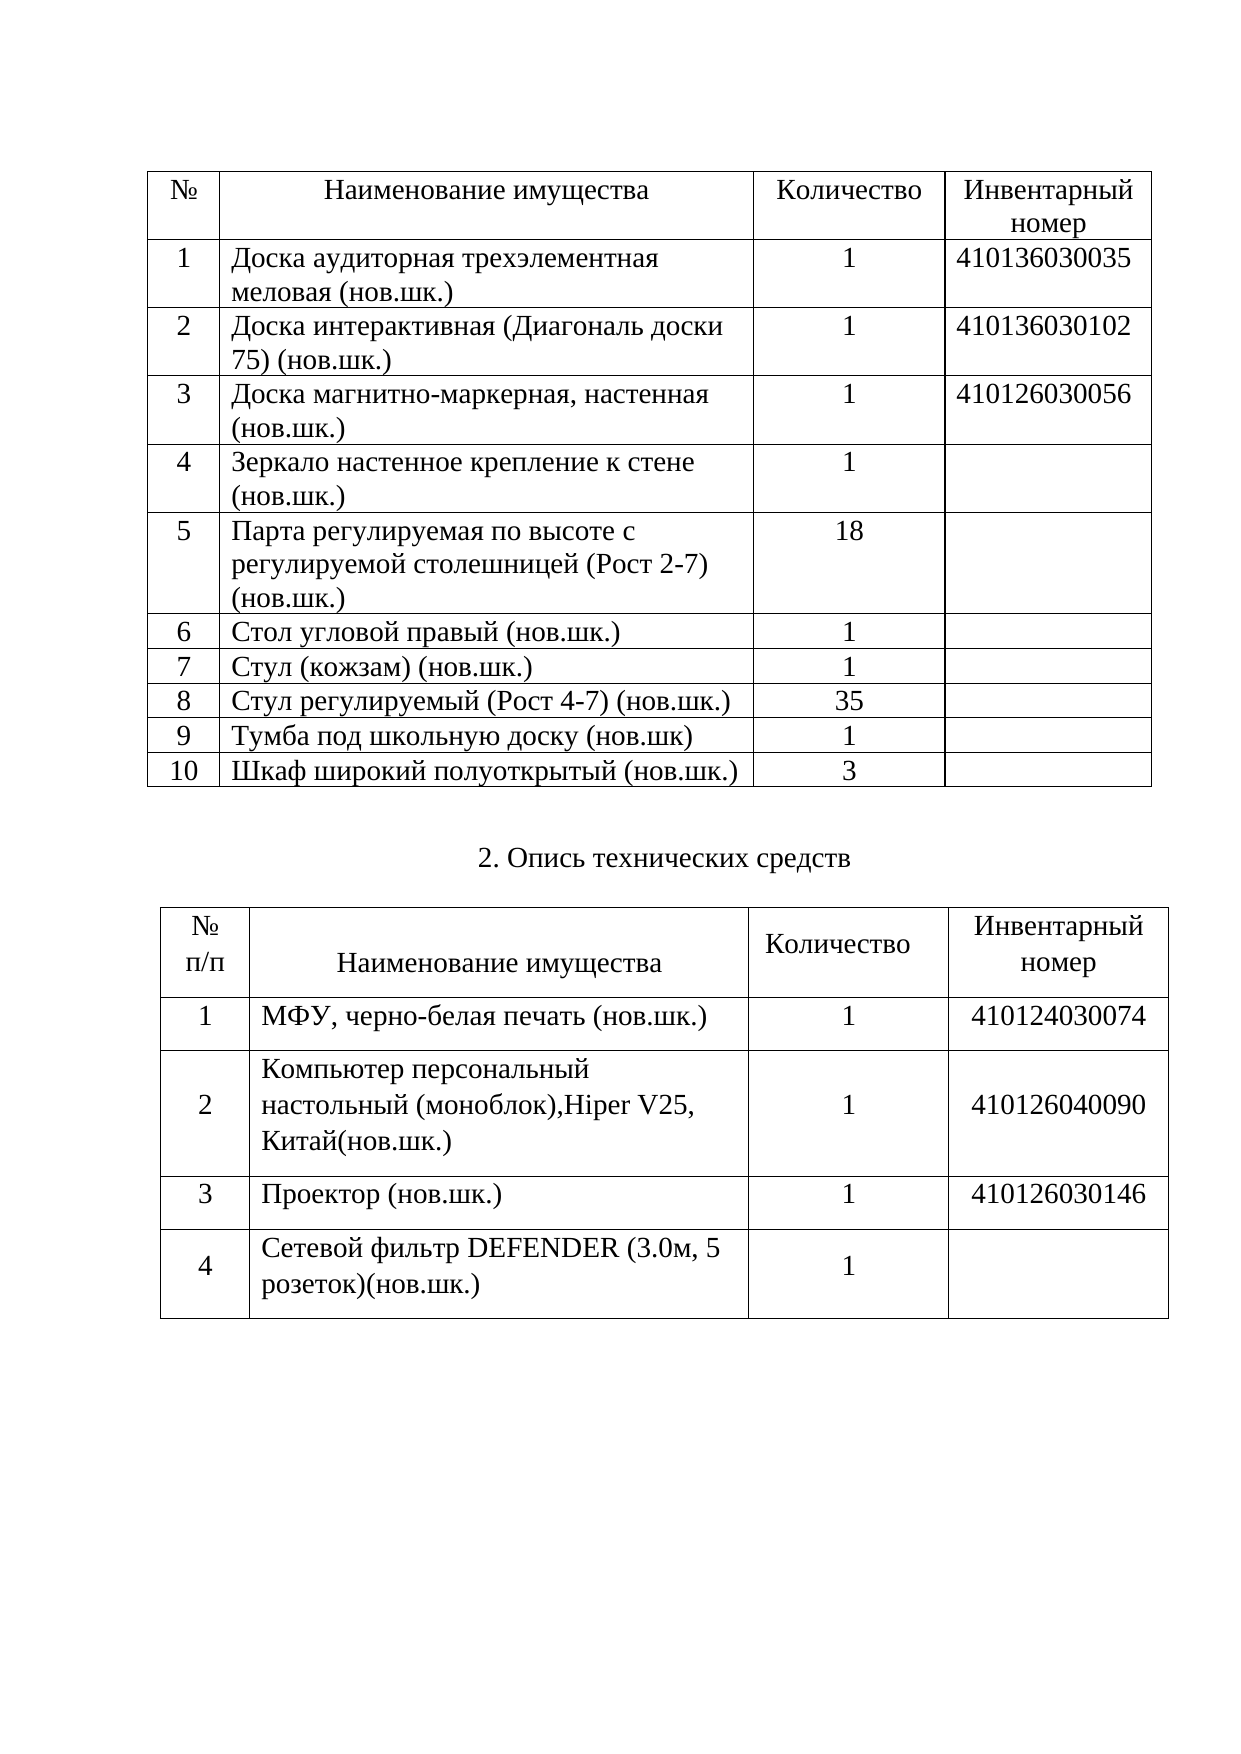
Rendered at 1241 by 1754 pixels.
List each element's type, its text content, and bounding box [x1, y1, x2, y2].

table_cell 3 [148, 376, 219, 443]
table_cell Сетевой фильтр DEFENDER (3.0м, 5 розеток)(нов.шк.) [250, 1230, 748, 1318]
table_cell 1 [749, 1230, 948, 1318]
table_header Наименование имущества [250, 908, 748, 997]
table_cell Стол угловой правый (нов.шк.) [220, 614, 753, 648]
table_cell 35 [754, 684, 944, 717]
table_cell 1 [749, 1051, 948, 1176]
table_cell Зеркало настенное крепление к стене (нов.шк.) [220, 445, 753, 512]
table_header Количество [754, 172, 944, 239]
table_cell [946, 445, 1151, 512]
table_cell 4 [148, 445, 219, 512]
table_cell 18 [754, 513, 944, 613]
table_cell 1 [148, 240, 219, 307]
table_cell 1 [754, 718, 944, 752]
table_cell [946, 513, 1151, 613]
table_cell [946, 649, 1151, 682]
table_cell [949, 1230, 1168, 1318]
table_cell 5 [148, 513, 219, 613]
table_header № п/п [161, 908, 249, 997]
table_cell Стул (кожзам) (нов.шк.) [220, 649, 753, 682]
table_header Наименование имущества [220, 172, 753, 239]
table_cell 1 [754, 445, 944, 512]
table_cell 3 [161, 1177, 249, 1229]
table_cell 410124030074 [949, 998, 1168, 1050]
table_header № [148, 172, 219, 239]
table_cell 1 [754, 376, 944, 443]
table_cell 10 [148, 753, 219, 786]
table_cell Тумба под школьную доску (нов.шк) [220, 718, 753, 752]
table_cell 1 [754, 308, 944, 375]
table_cell 1 [754, 240, 944, 307]
table_cell 1 [754, 614, 944, 648]
table_cell 410136030035 [946, 240, 1151, 307]
table_cell 1 [754, 649, 944, 682]
table_cell 2 [161, 1051, 249, 1176]
table_cell Парта регулируемая по высоте с регулируемой столешницей (Рост 2-7) (нов.шк.) [220, 513, 753, 613]
table_cell [946, 684, 1151, 717]
table_cell 2 [148, 308, 219, 375]
table_cell 1 [161, 998, 249, 1050]
table_cell Проектор (нов.шк.) [250, 1177, 748, 1229]
table_cell Шкаф широкий полуоткрытый (нов.шк.) [220, 753, 753, 786]
table_cell 1 [749, 998, 948, 1050]
table_cell Компьютер персональный настольный (моноблок),Hiper V25, Китай(нов.шк.) [250, 1051, 748, 1176]
table_cell 3 [754, 753, 944, 786]
table_cell [946, 614, 1151, 648]
text 2. Опись технических средств [177, 840, 1152, 873]
table_cell [946, 753, 1151, 786]
table_header Количество [749, 908, 948, 997]
table_cell 8 [148, 684, 219, 717]
table_cell МФУ, черно-белая печать (нов.шк.) [250, 998, 748, 1050]
table_header Инвентарный номер [946, 172, 1151, 239]
table_cell 4 [161, 1230, 249, 1318]
table_cell Доска магнитно-маркерная, настенная (нов.шк.) [220, 376, 753, 443]
table_header Инвентарный номер [949, 908, 1168, 997]
table_cell Доска аудиторная трехэлементная меловая (нов.шк.) [220, 240, 753, 307]
table_cell 410126030056 [946, 376, 1151, 443]
table_cell 410136030102 [946, 308, 1151, 375]
table_cell 9 [148, 718, 219, 752]
table_cell 6 [148, 614, 219, 648]
table_cell Стул регулируемый (Рост 4-7) (нов.шк.) [220, 684, 753, 717]
table_cell 410126040090 [949, 1051, 1168, 1176]
table_cell 1 [749, 1177, 948, 1229]
table_cell 410126030146 [949, 1177, 1168, 1229]
table_cell 7 [148, 649, 219, 682]
table_cell Доска интерактивная (Диагональ доски 75) (нов.шк.) [220, 308, 753, 375]
table_cell [946, 718, 1151, 752]
